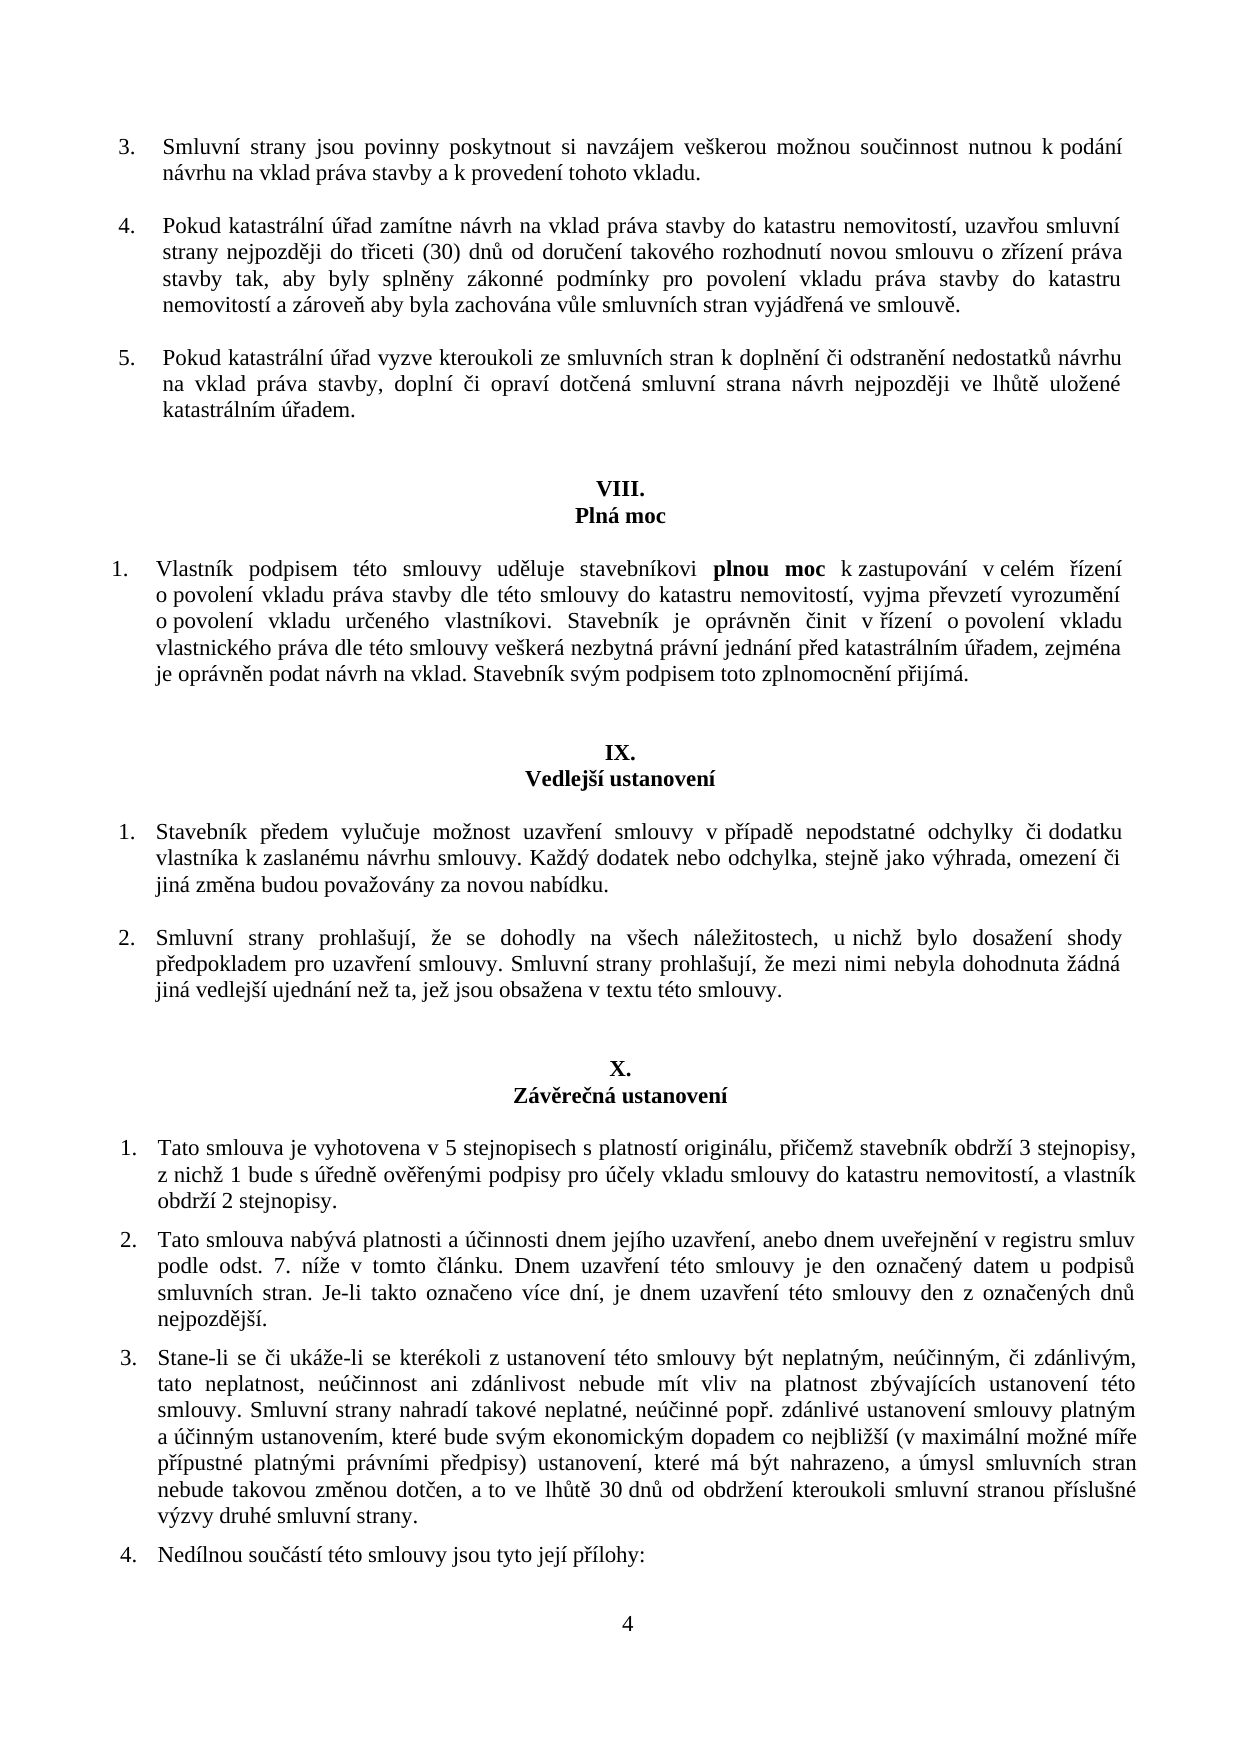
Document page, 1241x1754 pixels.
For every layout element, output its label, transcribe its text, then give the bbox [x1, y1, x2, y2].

list Tato smlouva je vyhotovena v 5 stejnopisech s platností originálu, přičemž stavebník obdrží 3 stejnopisy, z nichž 1 bude s úředně ověřenými podpisy pro účely vkladu smlouvy do katastru nemovitostí, a vlastník obdrží 2 stejnopisy. [120, 1134, 1137, 1213]
list Vlastník podpisem této smlouvy uděluje stavebníkovi plnou moc k zastupování v celém řízení o povolení vkladu práva stavby dle této smlouvy do katastru nemovitostí, vyjma převzetí vyrozumění o povolení vkladu určeného vlastníkovi. Stavebník je oprávněn činit v řízení o povolení vkladu vlastnického práva dle této smlouvy veškerá nezbytná právní jednání před katastrálním úřadem, zejména je oprávněn podat návrh na vklad. Stavebník svým podpisem toto zplnomocnění přijímá. [111, 554, 1122, 686]
text IX. [118, 739, 1122, 765]
text VIII. [118, 476, 1122, 502]
list Stane-li se či ukáže-li se kterékoli z ustanovení této smlouvy být neplatným, neúčinným, či zdánlivým, tato neplatnost, neúčinnost ani zdánlivost nebude mít vliv na platnost zbývajících ustanovení této smlouvy. Smluvní strany nahradí takové neplatné, neúčinné popř. zdánlivé ustanovení smlouvy platným a účinným ustanovením, které bude svým ekonomickým dopadem co nejbližší (v maximální možné míře přípustné platnými právními předpisy) ustanovení, které má být nahrazeno, a úmysl smluvních stran nebude takovou změnou dotčen, a to ve lhůtě 30 dnů od obdržení kteroukoli smluvní stranou příslušné výzvy druhé smluvní strany. [120, 1344, 1137, 1528]
text Závěrečná ustanovení [118, 1082, 1122, 1108]
list Smluvní strany jsou povinny poskytnout si navzájem veškerou možnou součinnost nutnou k podání návrhu na vklad práva stavby a k provedení tohoto vkladu. [118, 133, 1122, 186]
text X. [118, 1055, 1122, 1082]
list Stavebník předem vylučuje možnost uzavření smlouvy v případě nepodstatné odchylky či dodatku vlastníka k zaslanému návrhu smlouvy. Každý dodatek nebo odchylka, stejně jako výhrada, omezení či jiná změna budou považovány za novou nabídku. [118, 818, 1122, 897]
list Smluvní strany prohlašují, že se dohodly na všech náležitostech, u nichž bylo dosažení shody předpokladem pro uzavření smlouvy. Smluvní strany prohlašují, že mezi nimi nebyla dohodnuta žádná jiná vedlejší ujednání než ta, jež jsou obsažena v textu této smlouvy. [118, 923, 1122, 1003]
list Tato smlouva nabývá platnosti a účinnosti dnem jejího uzavření, anebo dnem uveřejnění v registru smluv podle odst. 7. níže v tomto článku. Dnem uzavření této smlouvy je den označený datem u podpisů smluvních stran. Je-li takto označeno více dní, je dnem uzavření této smlouvy den z označených dnů nejpozdější. [120, 1226, 1137, 1331]
text Vedlejší ustanovení [118, 765, 1122, 792]
list Nedílnou součástí této smlouvy jsou tyto její přílohy: [120, 1541, 1137, 1567]
list Pokud katastrální úřad vyzve kteroukoli ze smluvních stran k doplnění či odstranění nedostatků návrhu na vklad práva stavby, doplní či opraví dotčená smluvní strana návrh nejpozději ve lhůtě uložené katastrálním úřadem. [118, 344, 1122, 423]
text Plná moc [118, 502, 1122, 528]
list Pokud katastrální úřad zamítne návrh na vklad práva stavby do katastru nemovitostí, uzavřou smluvní strany nejpozději do třiceti (30) dnů od doručení takového rozhodnutí novou smlouvu o zřízení práva stavby tak, aby byly splněny zákonné podmínky pro povolení vkladu práva stavby do katastru nemovitostí a zároveň aby byla zachována vůle smluvních stran vyjádřená ve smlouvě. [118, 212, 1122, 317]
